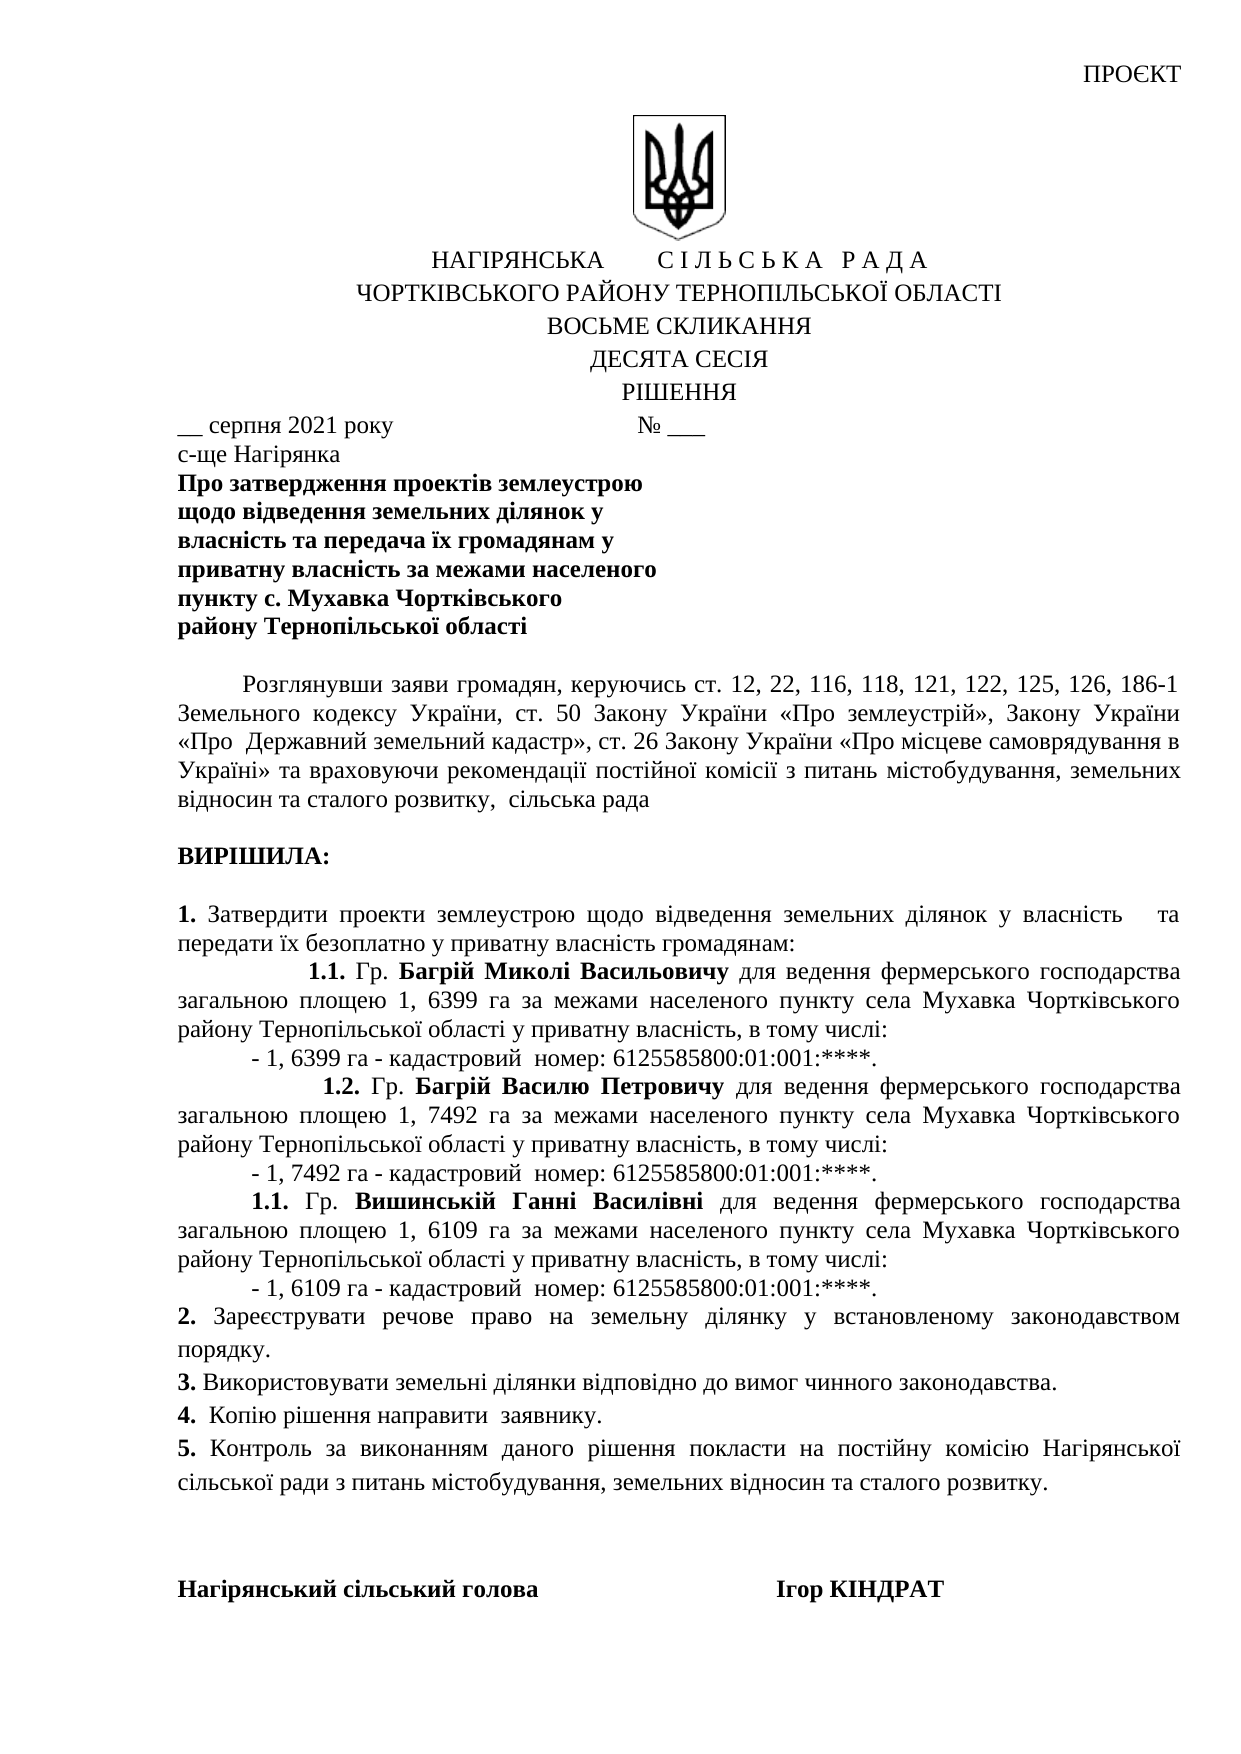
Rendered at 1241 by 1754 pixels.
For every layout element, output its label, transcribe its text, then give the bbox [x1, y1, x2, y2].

text 1. Затвердити проекти землеустрою щодо відведення земельних ділянок у власність та передати їх безоплатно у приватну власність громадянам: [177, 899, 1181, 956]
text с-ще Нагірянка [177, 439, 1181, 468]
text РІШЕННЯ [177, 377, 1181, 406]
picture [633, 115, 726, 241]
text 4. Копію рішення направити заявнику. [177, 1401, 1181, 1429]
text Про затвердження проектів землеустрою [177, 468, 1181, 496]
text Нагірянський сільський голова Ігор КІНДРАТ [177, 1574, 1181, 1603]
text 1.1. Гр. Багрій Миколі Васильовичу для ведення фермерського господарства загальною площею 1, за межами населеного пункту села Мухавка Чортківського району Тернопільської області у приватну власність, в тому числі: [177, 956, 1181, 1043]
text ПРОЄКТ [177, 59, 1181, 88]
text 1.1. Гр. Вишинській Ганні Василівні для ведення фермерського господарства загальною площею 1, за межами населеного пункту села Мухавка Чортківського району Тернопільської області у приватну власність, в тому числі: [177, 1186, 1181, 1273]
text 1.2. Гр. Багрій Василю Петровичу для ведення фермерського господарства загальною площею 1, за межами населеного пункту села Мухавка Чортківського району Тернопільської області у приватну власність, в тому числі: [177, 1071, 1181, 1158]
text пункту с. Мухавка Чортківського [177, 583, 1181, 611]
text 5. Контроль за виконанням даного рішення покласти на постійну комісію Нагірянської сільської ради з питань містобудування, земельних відносин та сталого розвитку. [177, 1433, 1181, 1495]
text 2. Зареєструвати речове право на земельну ділянку у встановленому законодавством порядку. [177, 1301, 1181, 1363]
text ЧОРТКІВСЬКОГО РАЙОНУ ТЕРНОПІЛЬСЬКОЇ ОБЛАСТІ [177, 278, 1181, 307]
text 3. Використовувати земельні ділянки відповідно до вимог чинного законодавства. [177, 1367, 1181, 1396]
text НАГІРЯНСЬКА С І Л Ь С Ь К А Р А Д А [177, 245, 1181, 274]
text ВОСЬМЕ СКЛИКАННЯ [177, 311, 1181, 340]
text - 1, - кадастровий номер: 6125585800:01:001:****. [177, 1043, 1181, 1071]
text - 1, - кадастровий номер: 6125585800:01:001:****. [177, 1158, 1181, 1186]
text - 1, - кадастровий номер: 6125585800:01:001:****. [177, 1273, 1181, 1301]
text щодо відведення земельних ділянок у [177, 496, 1181, 525]
text Розглянувши заяви громадян, керуючись ст. 12, 22, 116, 118, 121, 122, 125, 126, 186-1 Земельного кодексу України, ст. 50 Закону України «Про землеустрій», Закону України «Про Державний земельний кадастр», ст. 26 Закону України «Про місцеве самоврядування в Україні» та враховуючи рекомендації постійної комісії з питань містобудування, земельних відносин та сталого розвитку, сільська рада [177, 669, 1181, 813]
text району Тернопільської області [177, 611, 1181, 640]
text __ серпня 2021 року № ___ [177, 410, 1181, 439]
text власність та передача їх громадянам у [177, 525, 1181, 554]
text приватну власність за межами населеного [177, 554, 1181, 583]
text ВИРІШИЛА: [177, 841, 1181, 870]
text ДЕСЯТА СЕСІЯ [177, 344, 1181, 373]
